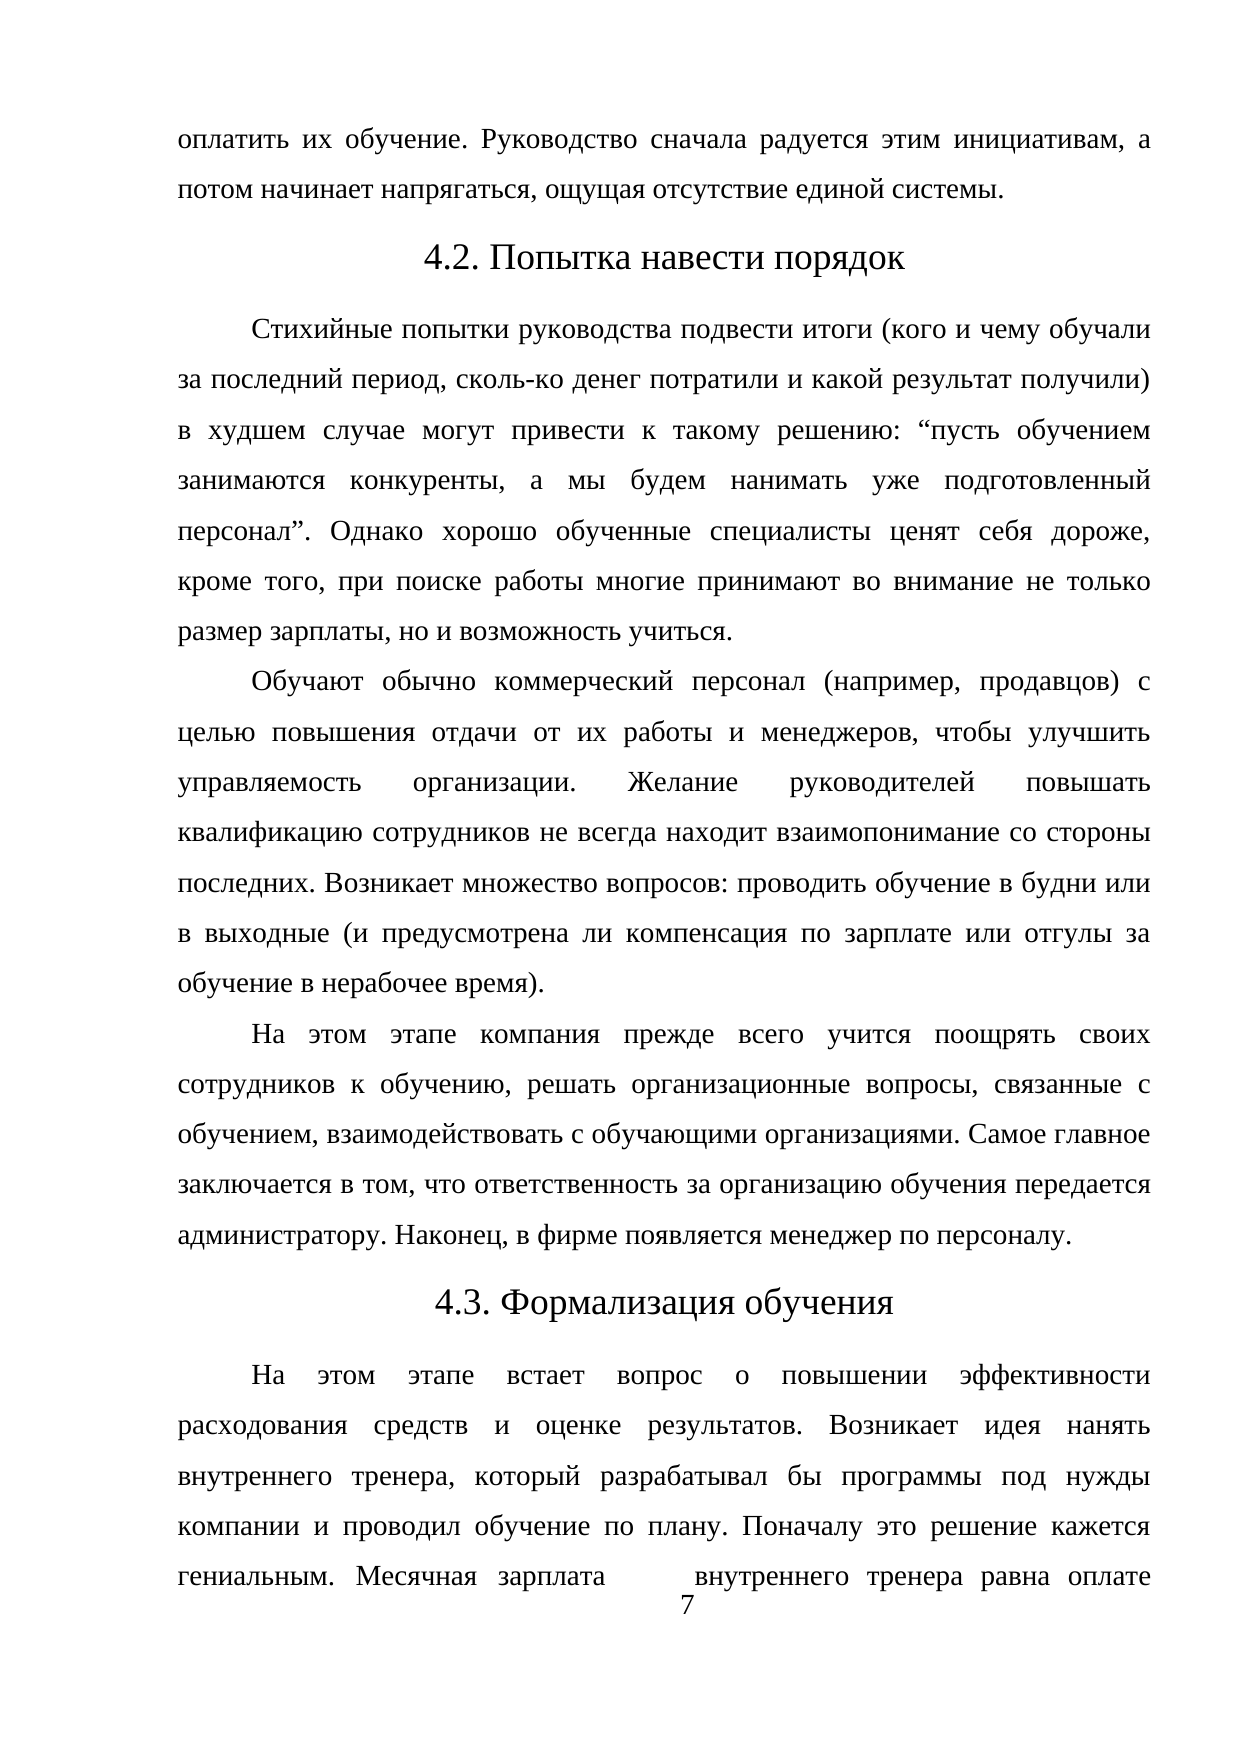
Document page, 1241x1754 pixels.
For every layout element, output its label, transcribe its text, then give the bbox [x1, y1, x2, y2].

subtitle 4.2. Попытка навести порядок [177, 234, 1152, 277]
subtitle 4.3. Формализация обучения [177, 1280, 1152, 1323]
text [177, 121, 1152, 205]
text На этом этапе компания прежде всего учится поощрять своих сотрудников к обучению, решать организационные вопросы, связанные с обучением, взаимодействовать с обучающими организациями. Самое главное заключается в том, что ответственность за организацию обучения передается администратору. Наконец, в фирме появляется менеджер по персоналу. [177, 1016, 1152, 1251]
text Стихийные попытки руководства подвести итоги (кого и чему обучали за последний период, сколь-ко денег потратили и какой результат получили) в худшем случае могут привести к такому решению: “пусть обучением занимаются конкуренты, а мы будем нанимать уже подготовленный персонал”. Однако хорошо обученные специалисты ценят себя дороже, кроме того, при поиске работы многие принимают во внимание не только размер зарплаты, но и возможность учиться. [177, 311, 1152, 647]
text Обучают обычно коммерческий персонал (например, продавцов) с целью повышения отдачи от их работы и менеджеров, чтобы улучшить управляемость организации. Желание руководителей повышать квалификацию сотрудников не всегда находит взаимопонимание со стороны последних. Возникает множество вопросов: проводить обучение в будни или в выходные (и предусмотрена ли компенсация по зарплате или отгулы за обучение в нерабочее время). [177, 663, 1152, 999]
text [177, 1357, 1152, 1592]
